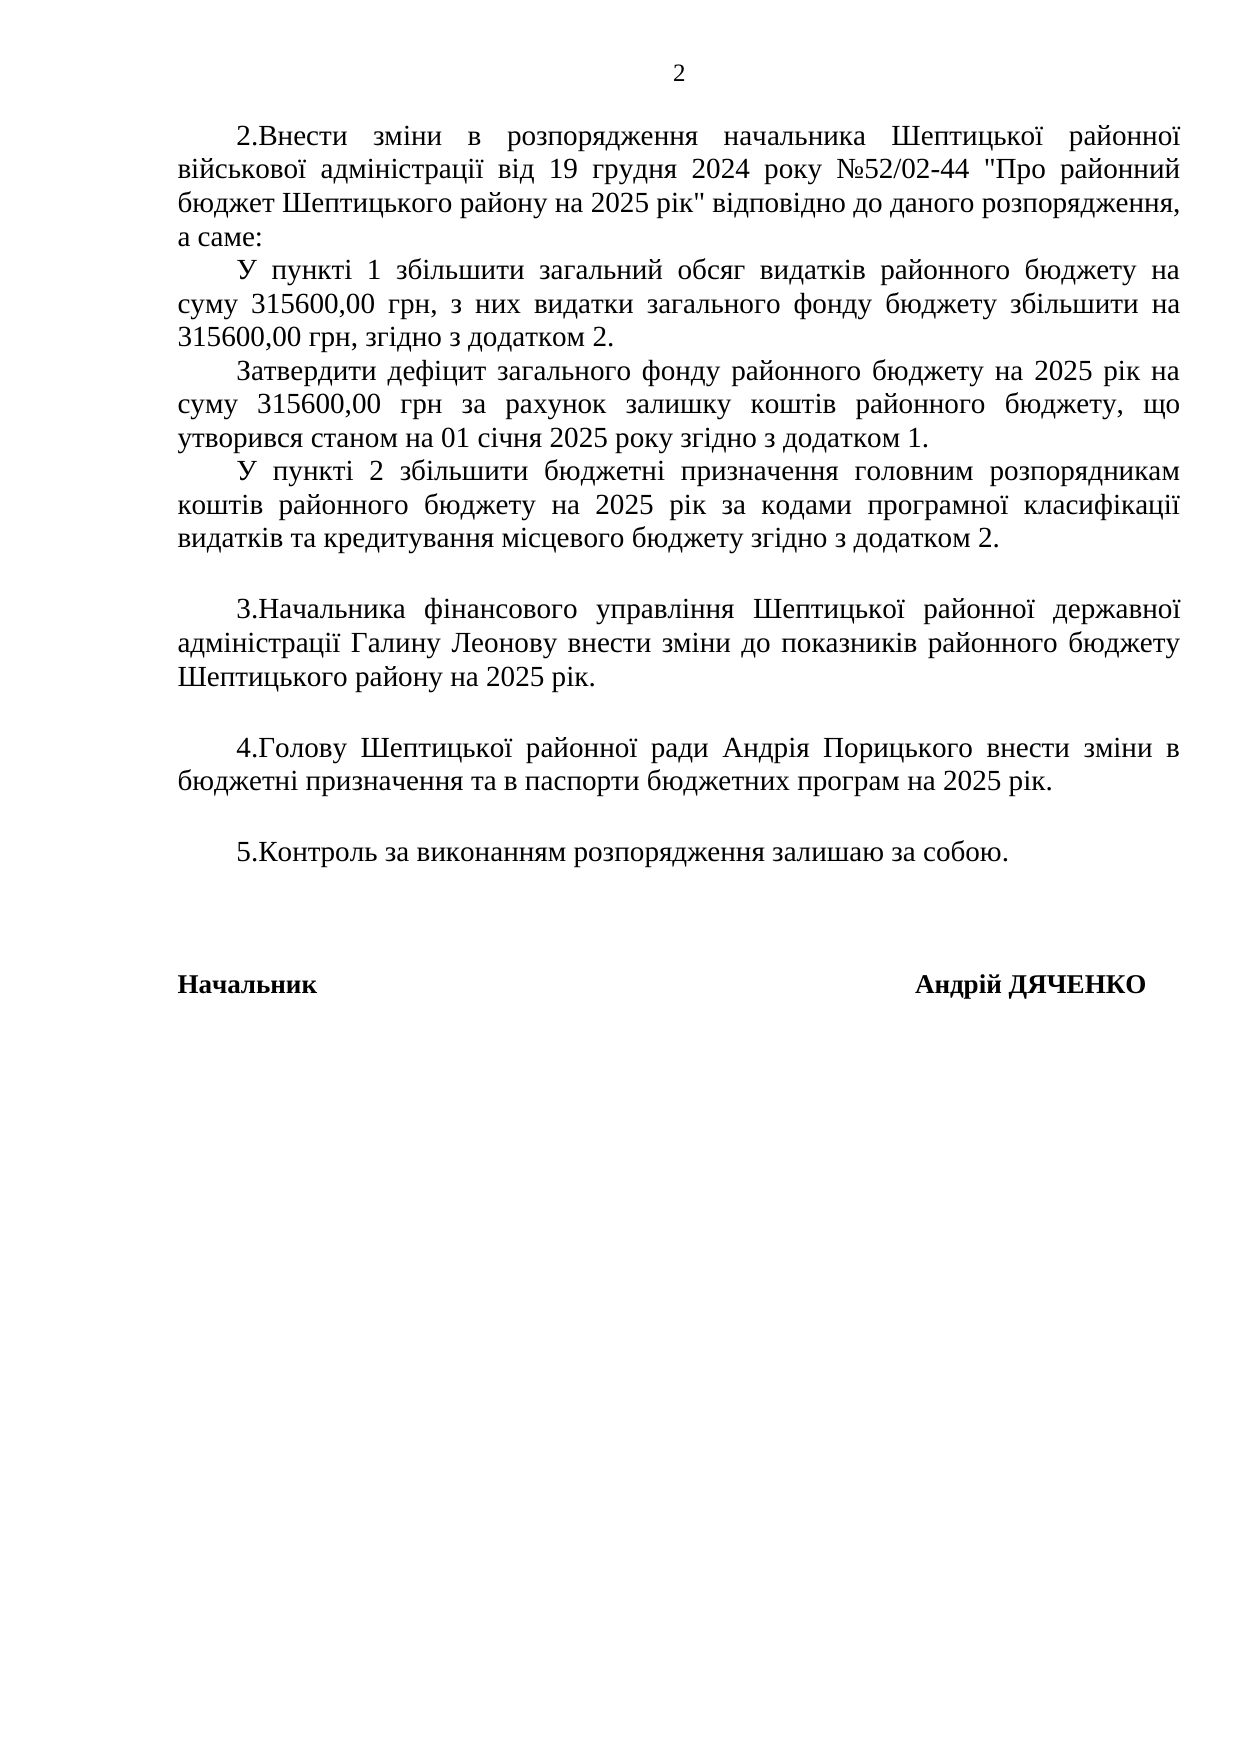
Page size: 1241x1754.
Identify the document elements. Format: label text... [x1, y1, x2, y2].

text 4.Голову Шептицької районної ради Андрія Порицького внести зміни в бюджетні призначення та в паспорти бюджетних програм на 2025 рік. [177, 730, 1181, 797]
text У пункті 1 збільшити загальний обсяг видатків районного бюджету на суму 315600,00 грн, з них видатки загального фонду бюджету збільшити на 315600,00 грн, згідно з додатком 2. [177, 252, 1181, 353]
text Начальник Андрій ДЯЧЕНКО [177, 968, 1181, 999]
text Затвердити дефіцит загального фонду районного бюджету на 2025 рік на суму 315600,00 грн за рахунок залишку коштів районного бюджету, що утворився станом на 01 січня 2025 року згідно з додатком 1. [177, 353, 1181, 453]
text 2.Внести зміни в розпорядження начальника Шептицької районної військової адміністрації від 19 грудня 2024 року №52/02-44 "Про районний бюджет Шептицького району на 2025 рік" відповідно до даного розпорядження, а саме: [177, 118, 1181, 252]
text 5.Контроль за виконанням розпорядження залишаю за собою. [177, 834, 1181, 868]
text У пункті 2 збільшити бюджетні призначення головним розпорядникам коштів районного бюджету на 2025 рік за кодами програмної класифікації видатків та кредитування місцевого бюджету згідно з додатком 2. [177, 453, 1181, 554]
text 3.Начальника фінансового управління Шептицької районної державної адміністрації Галину Леонову внести зміни до показників районного бюджету Шептицького району на 2025 рік. [177, 592, 1181, 692]
